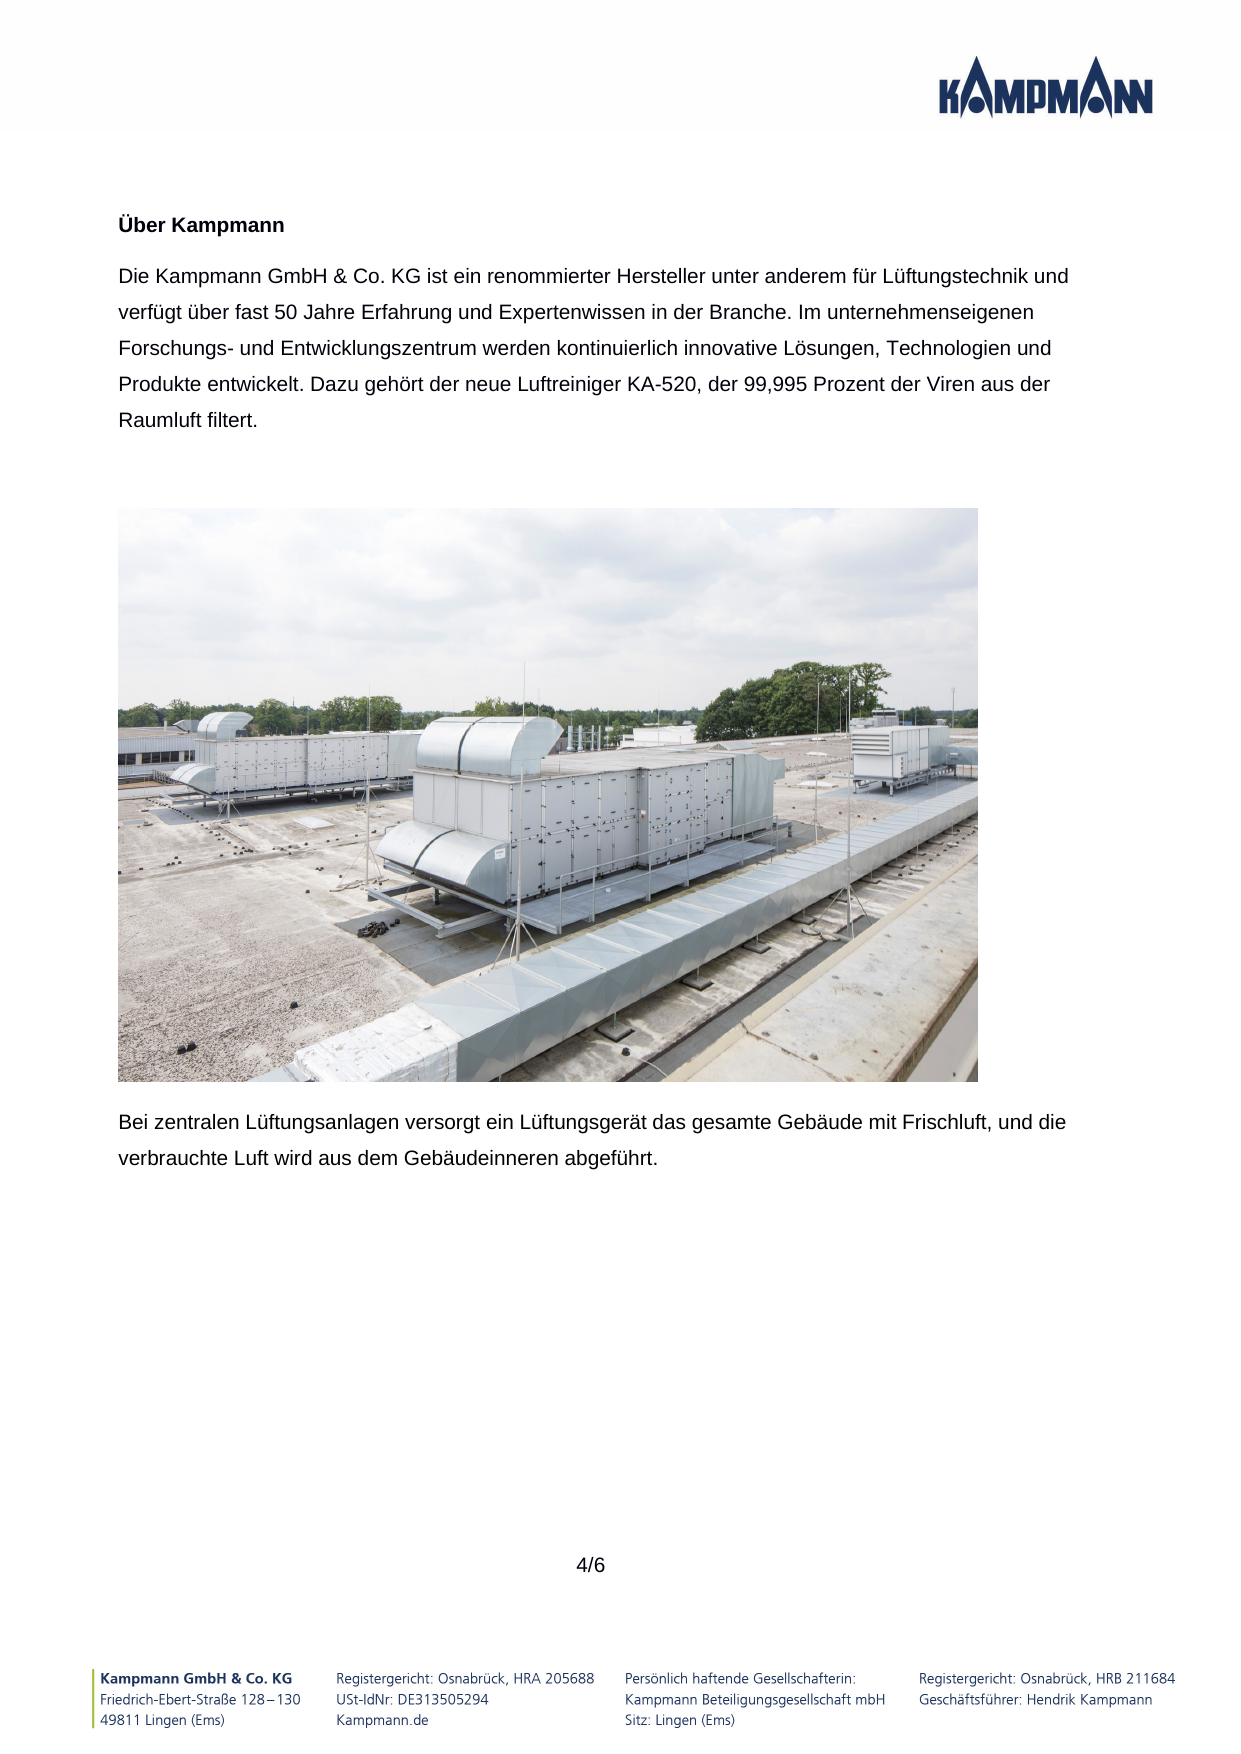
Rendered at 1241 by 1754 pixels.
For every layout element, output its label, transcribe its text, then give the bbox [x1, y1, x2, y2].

picture [118, 508, 978, 1082]
picture [0, 0, 1241, 131]
text Die Kampmann GmbH & Co. KG ist ein renommierter Hersteller unter anderem für Lüftungstechnik und verfügt über fast 50 Jahre Erfahrung und Expertenwissen in der Branche. Im unternehmenseigenen Forschungs- und Entwicklungszentrum werden kontinuierlich innovative Lösungen, Technologien und Produkte entwickelt. Dazu gehört der neue Luftreiniger KA-520, der 99,995 Prozent der Viren aus der Raumluft filtert. [118, 264, 1122, 431]
text Bei zentralen Lüftungsanlagen versorgt ein Lüftungsgerät das gesamte Gebäude mit Frischluft, und die verbrauchte Luft wird aus dem Gebäudeinneren abgeführt. [118, 1109, 1122, 1169]
picture [0, 1612, 1240, 1754]
text Über Kampmann [118, 213, 1122, 237]
